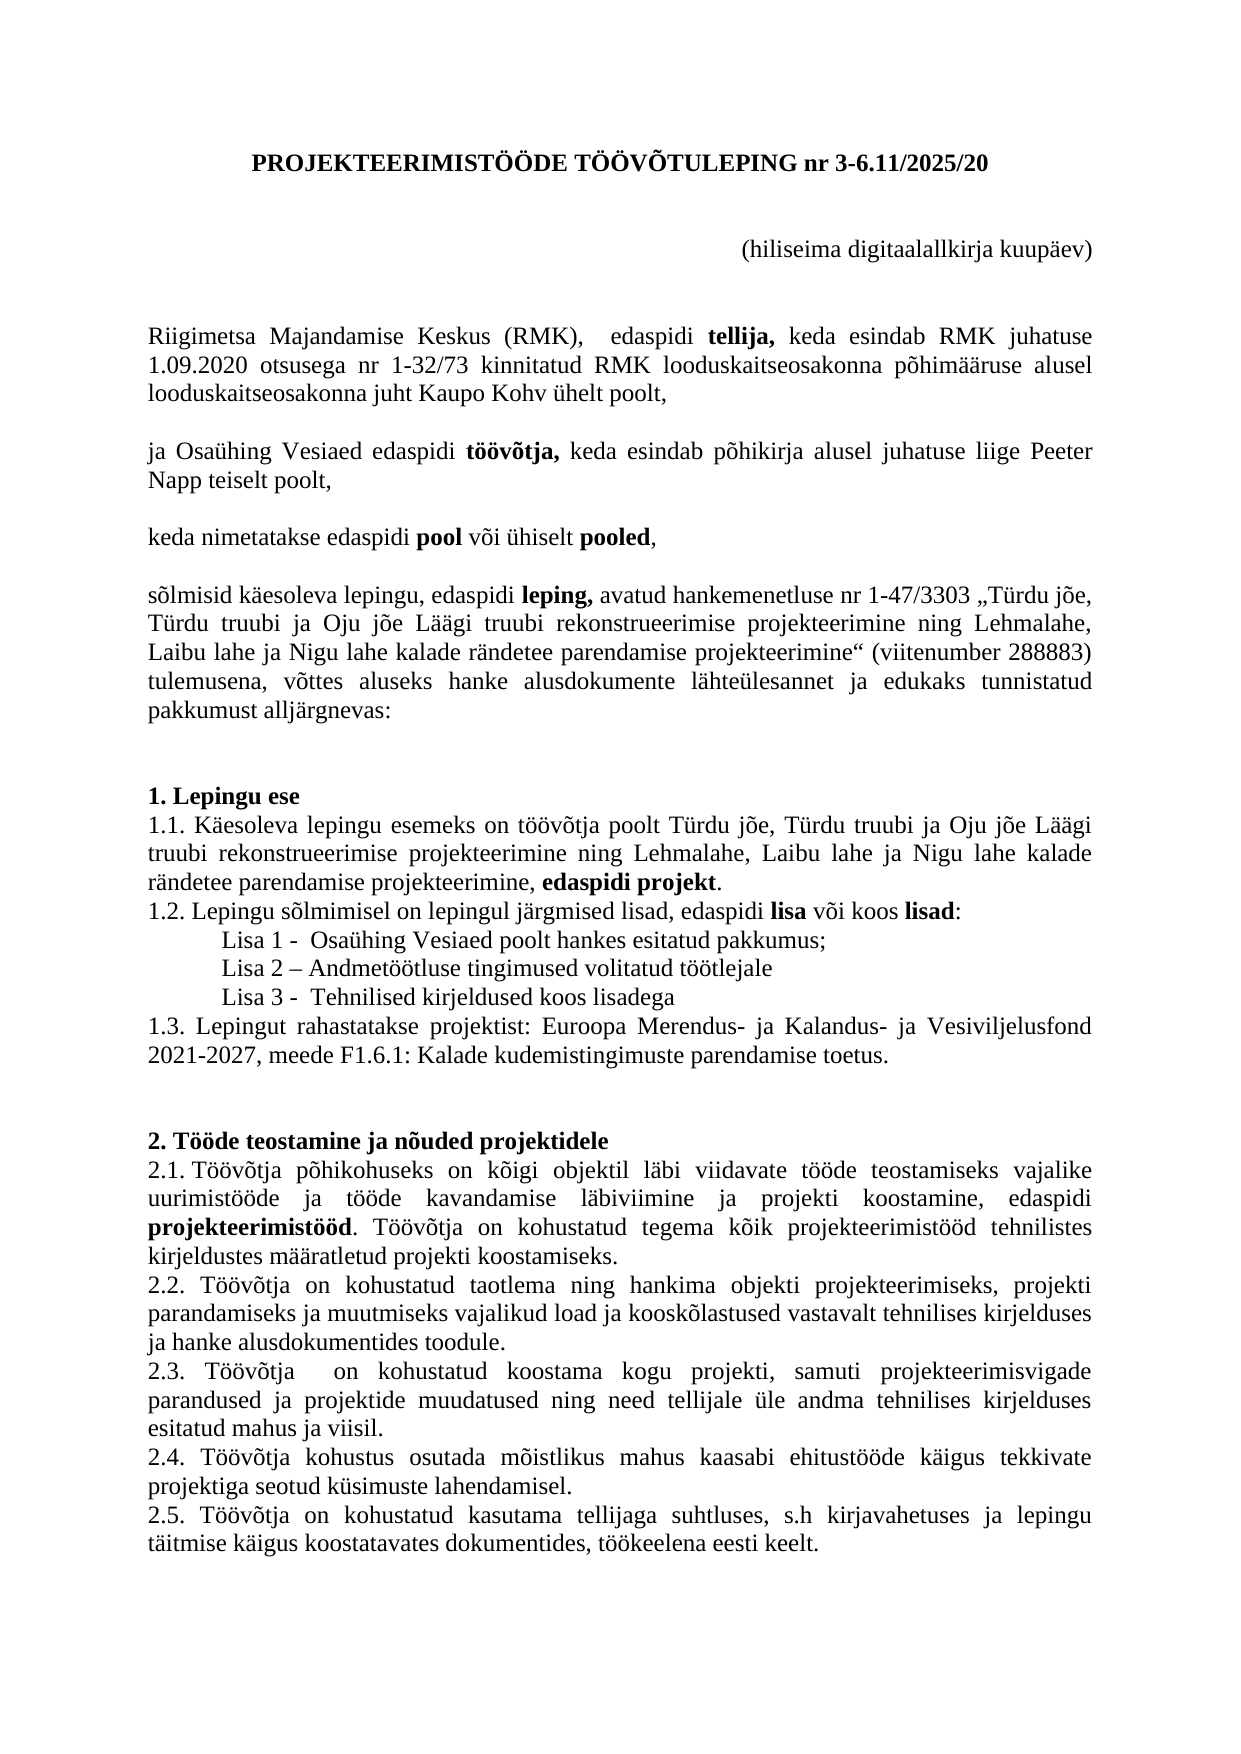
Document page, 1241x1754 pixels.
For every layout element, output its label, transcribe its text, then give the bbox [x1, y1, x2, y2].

text Lisa 3 - Tehnilised kirjeldused koos lisadega [148, 982, 1093, 1011]
text Riigimetsa Majandamise Keskus (RMK), edaspidi tellija, keda esindab RMK nr 1-32/73 kinnitatud RMK looduskaitseosakonna põhimääruse alusel looduskaitseosakonna juht Kaupo Kohv ühelt poolt, [148, 321, 1093, 407]
text keda nimetatakse edaspidi pool või ühiselt pooled, [148, 522, 1093, 551]
text 2.5. Töövõtja on kohustatud kasutama tellijaga suhtluses, s.h kirjavahetuses ja lepingu täitmise käigus koostatavates dokumentides, töökeelena eesti keelt. [148, 1500, 1093, 1557]
text 2.4. Töövõtja kohustus osutada mõistlikus mahus kaasabi ehitustööde käigus tekkivate projektiga seotud küsimuste lahendamisel. [148, 1442, 1093, 1500]
text 1.2. Lepingu sõlmimisel on lepingul järgmised lisad, edaspidi lisa või koos lisad: [148, 896, 1093, 925]
text 2.2. Töövõtja on kohustatud taotlema ning hankima objekti projekteerimiseks, projekti parandamiseks ja muutmiseks vajalikud load ja kooskõlastused vastavalt tehnilises kirjelduses ja hanke alusdokumentides toodule. [148, 1270, 1093, 1356]
text 1. Lepingu ese [148, 781, 1093, 810]
text Lisa 2 – Andmetöötluse tingimused volitatud töötlejale [148, 953, 1093, 982]
text 1.3. Lepingut rahastatakse projektist: Euroopa Merendus- ja Kalandus- ja Vesiviljelusfond 2021-2027, meede F1.6.1: Kalade kudemistingimuste parendamise toetus. [148, 1011, 1093, 1068]
text sõlmisid käesoleva lepingu, edaspidi leping, avatud hankemenetluse nr 1-47/3303 „Türdu jõe, Türdu truubi ja Oju jõe Läägi truubi rekonstrueerimise projekteerimine ning Lehmalahe, Laibu lahe ja Nigu lahe kalade rändetee parendamise projekteerimine“ (viitenumber 288883) tulemusena, võttes aluseks hanke alusdokumente lähteülesannet ja edukaks tunnistatud pakkumust alljärgnevas: [148, 580, 1093, 723]
text 2.3. Töövõtja on kohustatud koostama kogu projekti, samuti projekteerimisvigade parandused ja projektide muudatused ning need tellijale üle andma tehnilises kirjelduses esitatud mahus ja viisil. [148, 1356, 1093, 1442]
text 1.1. Käesoleva lepingu esemeks on töövõtja poolt Türdu jõe, Türdu truubi ja Oju jõe Läägi truubi rekonstrueerimise projekteerimine ning Lehmalahe, Laibu lahe ja Nigu lahe kalade rändetee parendamise projekteerimine, edaspidi projekt. [148, 810, 1093, 896]
text 2.1. Töövõtja põhikohuseks on kõigi objektil läbi viidavate tööde teostamiseks vajalike uurimistööde ja tööde kavandamise läbiviimine ja projekti koostamine, edaspidi projekteerimistööd. Töövõtja on kohustatud tegema kõik projekteerimistööd tehnilistes kirjeldustes määratletud projekti koostamiseks. [148, 1155, 1093, 1270]
text 2. Tööde teostamine ja nõuded projektidele [148, 1126, 1093, 1155]
text ja Osaühing Vesiaed edaspidi töövõtja, keda esindab alusel juhatuse liige Peeter Napp teiselt poolt, [148, 436, 1093, 493]
text (hiliseima digitaalallkirja kuupäev) [148, 234, 1093, 263]
text Lisa 1 - Osaühing Vesiaed poolt hankes esitatud pakkumus; [148, 925, 1093, 953]
text PROJEKTEERIMISTÖÖDE TÖÖVÕTULEPING nr 3-6.11/2025/20 [148, 148, 1093, 176]
